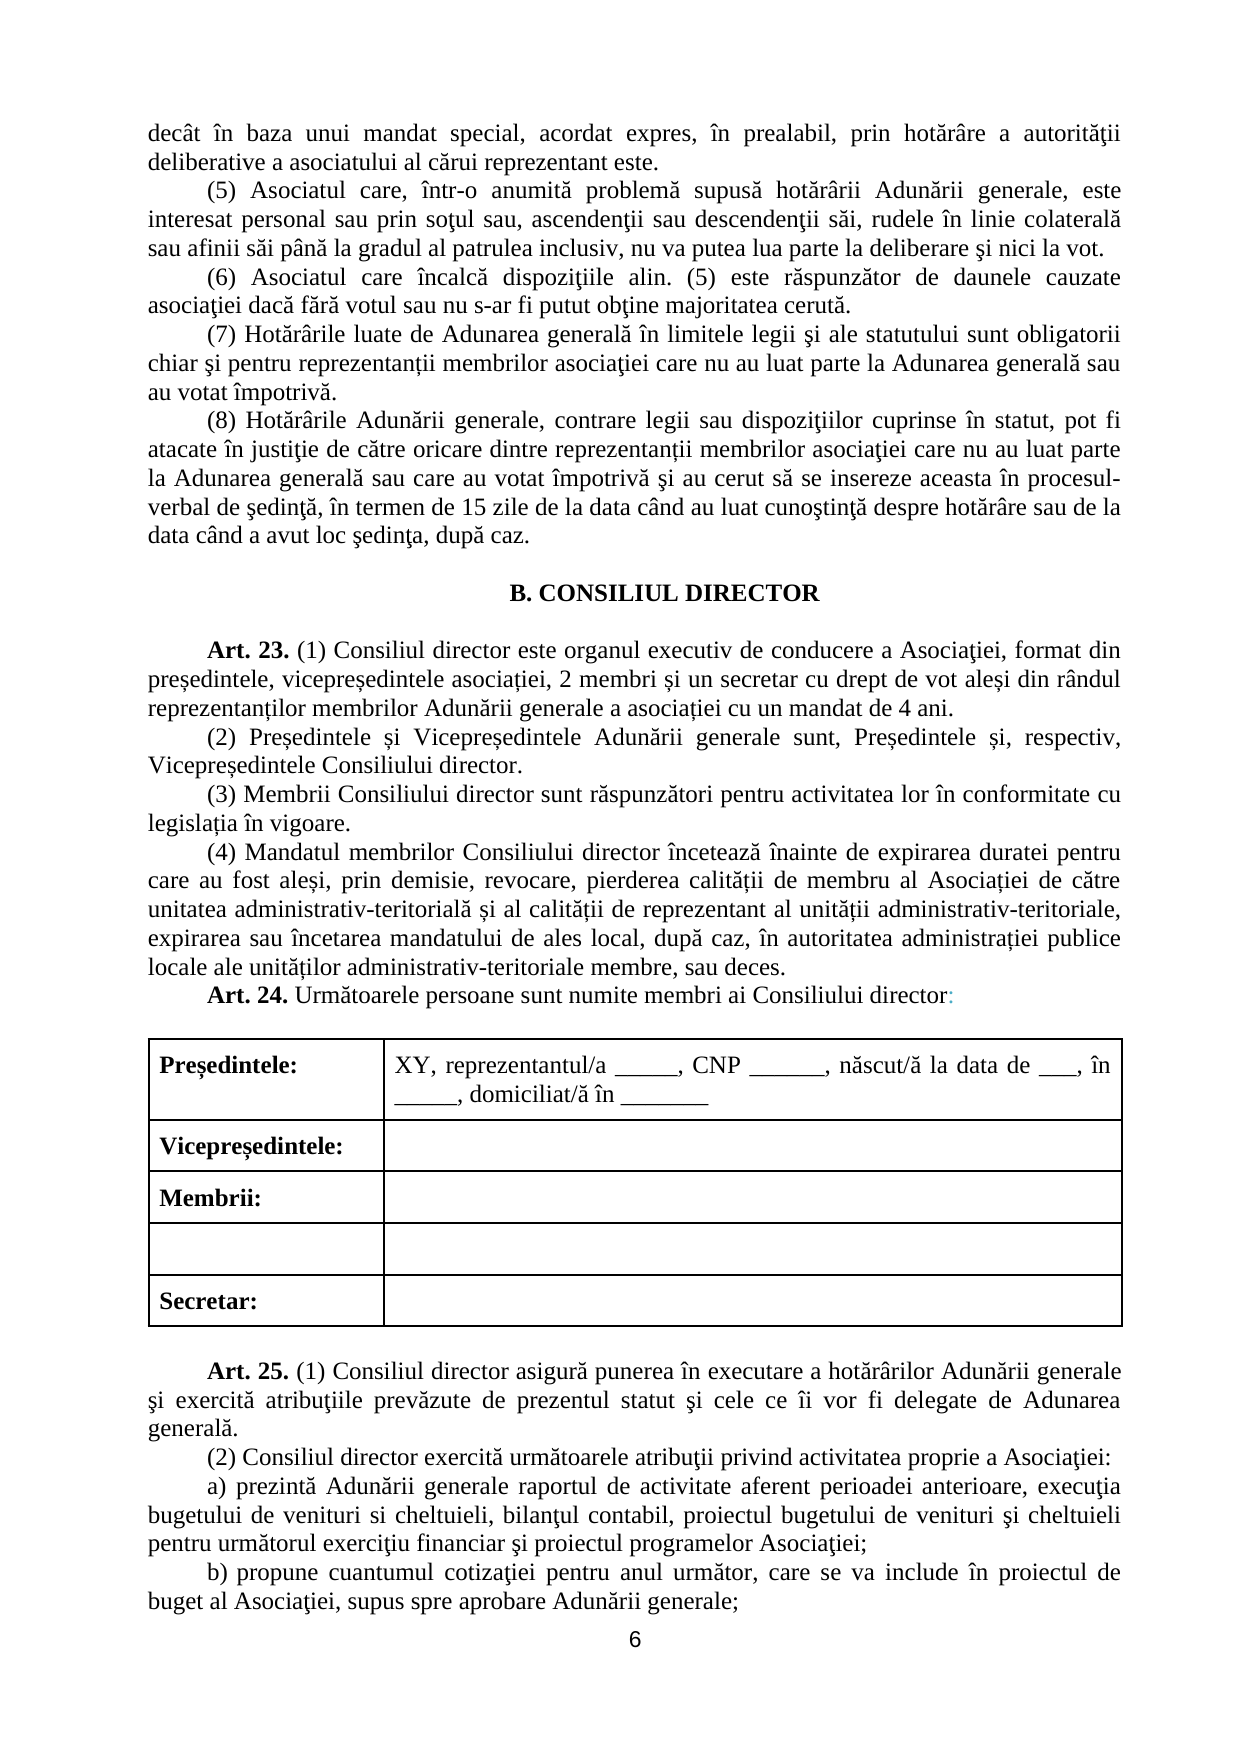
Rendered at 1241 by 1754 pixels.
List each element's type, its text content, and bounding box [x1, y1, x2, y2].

text (2) Consiliul director exercită următoarele atribuţii privind activitatea proprie a Asociaţiei: [148, 1442, 1122, 1471]
table_cell [385, 1172, 1121, 1222]
text (6) Asociatul care încalcă dispoziţiile alin. (5) este răspunzător de daunele cauzate asociaţiei dacă fără votul sau nu s-ar fi putut obţine majoritatea cerută. [148, 262, 1122, 319]
table_cell [385, 1121, 1121, 1170]
text (7) Hotărârile luate de Adunarea generală în limitele legii şi ale statutului sunt obligatorii chiar şi pentru reprezentanții membrilor asociaţiei care nu au luat parte la Adunarea generală sau au votat împotrivă. [148, 319, 1122, 406]
text b) propune cuantumul cotizaţiei pentru anul următor, care se va include în proiectul de buget al Asociaţiei, supus spre aprobare Adunării generale; [148, 1557, 1122, 1615]
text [148, 118, 1122, 176]
table_cell Vicepreședintele: [150, 1121, 383, 1170]
text Art. 23. (1) Consiliul director este organul executiv de conducere a Asociaţiei, format din președintele, vicepreședintele asociației, 2 membri și un secretar cu drept de vot aleși din rândul reprezentanților membrilor Adunării generale a asociației cu un mandat de 4 ani. [148, 636, 1122, 722]
table_header XY, reprezentantul/a _____, CNP ______, născut/ă la data de ___, în _____, domiciliat/ă în _______ [385, 1040, 1121, 1118]
text (5) Asociatul care, într-o anumită problemă supusă hotărârii Adunării generale, este interesat personal sau prin soţul sau, ascendenţii sau descendenţii săi, rudele în linie colaterală sau afinii săi până la gradul al patrulea inclusiv, nu va putea lua parte la deliberare şi nici la vot. [148, 176, 1122, 262]
text (4) Mandatul membrilor Consiliului director încetează înainte de expirarea duratei pentru care au fost aleși, prin demisie, revocare, pierderea calității de membru al Asociației de către unitatea administrativ-teritorială și al calității de reprezentant al unității administrativ-teritoriale, expirarea sau încetarea mandatului de ales local, după caz, în autoritatea administrației publice locale ale unităților administrativ-teritoriale membre, sau deces. [148, 837, 1122, 981]
table_cell [385, 1276, 1121, 1325]
text B. CONSILIUL DIRECTOR [148, 578, 1122, 607]
text Art. 24. Următoarele persoane sunt numite membri ai Consiliului director: [148, 981, 1122, 1009]
table_cell [385, 1224, 1121, 1273]
table_header Președintele: [150, 1040, 383, 1118]
table_cell Membrii: [150, 1172, 383, 1222]
table_cell Secretar: [150, 1276, 383, 1325]
text a) prezintă Adunării generale raportul de activitate aferent perioadei anterioare, execuţia bugetului de venituri si cheltuieli, bilanţul contabil, proiectul bugetului de venituri şi cheltuieli pentru următorul exerciţiu financiar şi proiectul programelor Asociaţiei; [148, 1471, 1122, 1557]
table_cell [150, 1224, 383, 1273]
text Art. 25. (1) Consiliul director asigură punerea în executare a hotărârilor Adunării generale şi exercită atribuţiile prevăzute de prezentul statut şi cele ce îi vor fi delegate de Adunarea generală. [148, 1356, 1122, 1442]
text (8) Hotărârile Adunării generale, contrare legii sau dispoziţiilor cuprinse în statut, pot fi atacate în justiţie de către oricare dintre reprezentanții membrilor asociaţiei care nu au luat parte la Adunarea generală sau care au votat împotrivă şi au cerut să se insereze aceasta în procesul-verbal de şedinţă, în termen de 15 zile de la data când au luat cunoştinţă despre hotărâre sau de la data când a avut loc şedinţa, după caz. [148, 406, 1122, 549]
text (3) Membrii Consiliului director sunt răspunzători pentru activitatea lor în conformitate cu legislația în vigoare. [148, 779, 1122, 837]
text (2) Președintele și Vicepreședintele Adunării generale sunt, Președintele și, respectiv, Vicepreședintele Consiliului director. [148, 722, 1122, 779]
